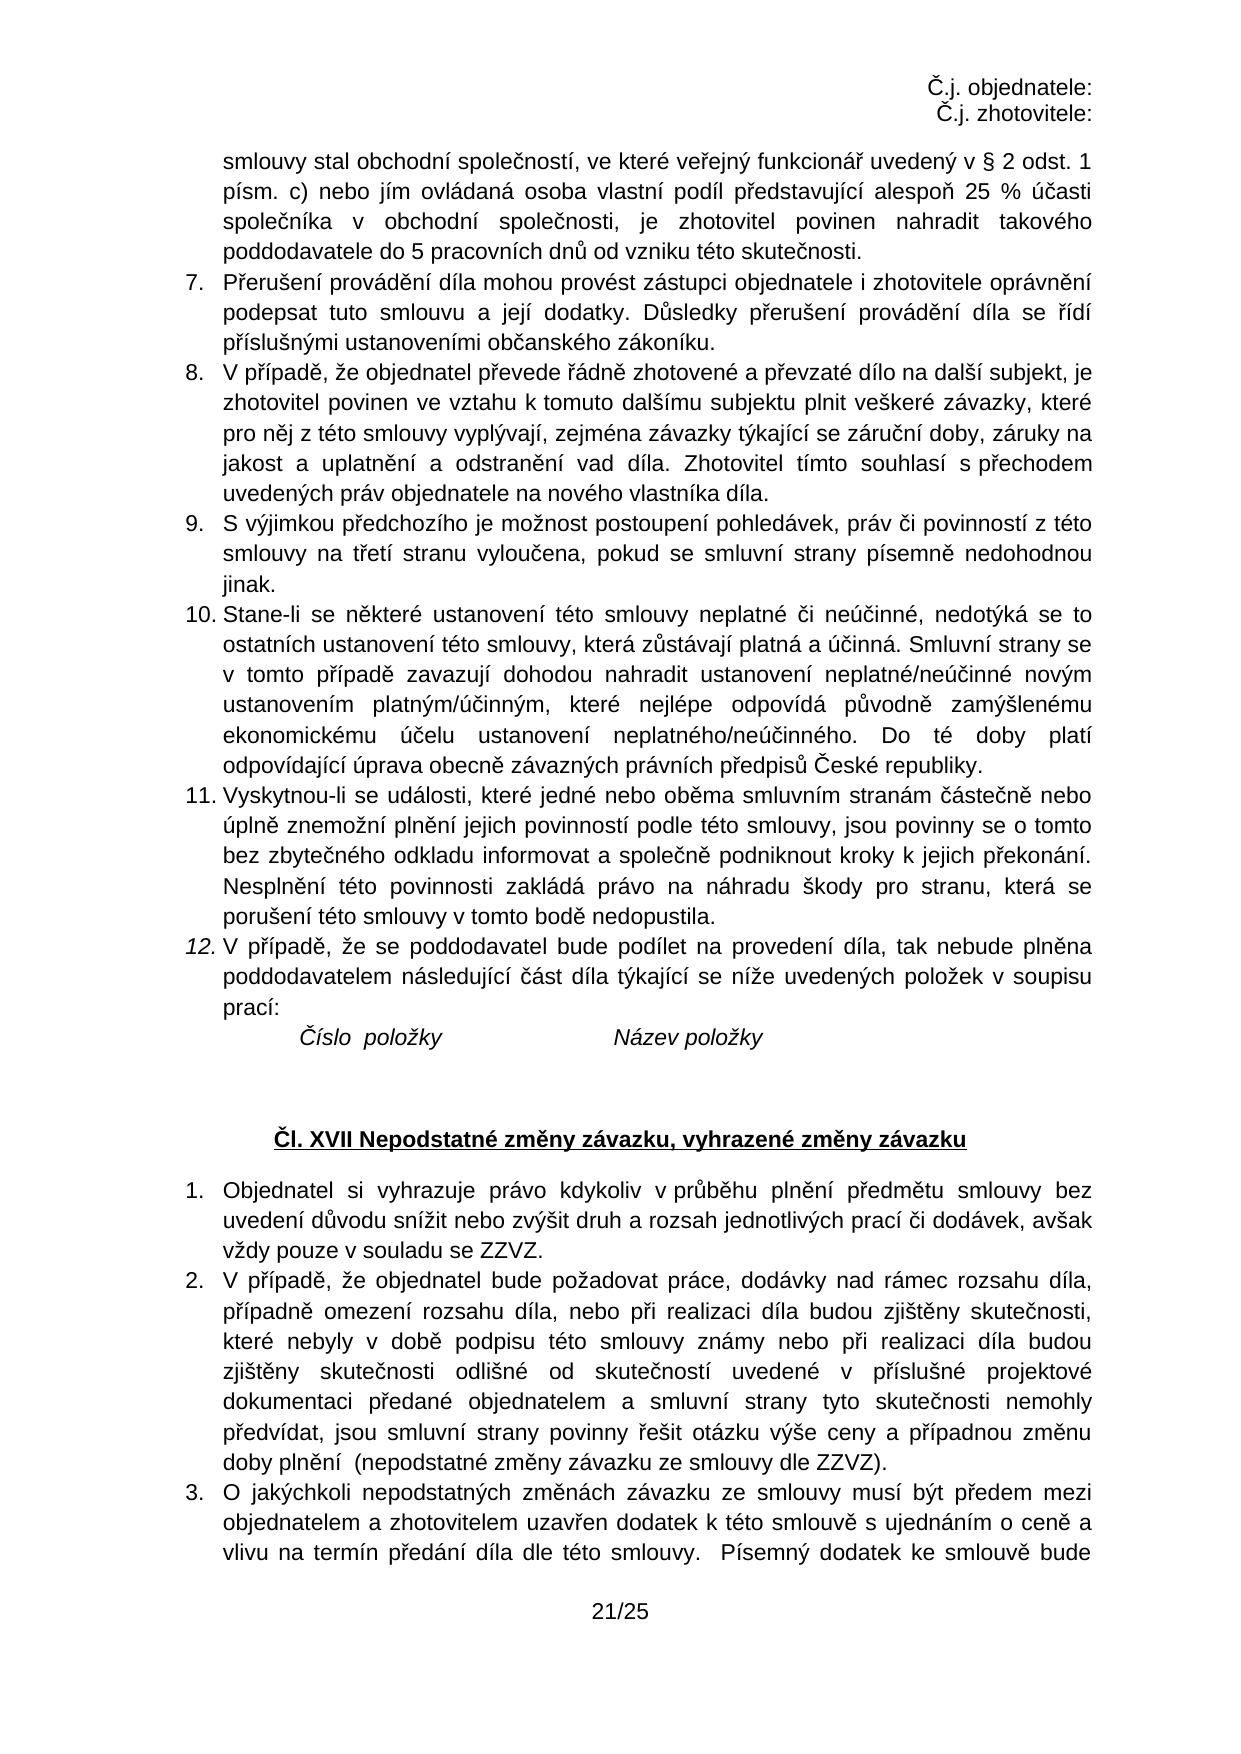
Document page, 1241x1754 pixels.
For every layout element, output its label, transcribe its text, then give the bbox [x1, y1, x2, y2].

list Objednatel si vyhrazuje právo kdykoliv v průběhu plnění předmětu smlouvy bez uvedení důvodu snížit nebo zvýšit druh a rozsah jednotlivých prací či dodávek, avšak vždy pouze v souladu se ZZVZ. [185, 1177, 1093, 1263]
list V případě, že se poddodavatel bude podílet na provedení díla, tak nebude plněna poddodavatelem následující část díla týkající se níže uvedených položek v soupisu prací: [185, 933, 1093, 1020]
list V případě, že objednatel převede řádně zhotovené a převzaté dílo na další subjekt, je zhotovitel povinen ve vztahu k tomuto dalšímu subjektu plnit veškeré závazky, které pro něj z této smlouvy vyplývají, zejména závazky týkající se záruční doby, záruky na jakost a uplatnění a odstranění vad díla. Zhotovitel tímto souhlasí s přechodem uvedených práv objednatele na nového vlastníka díla. [185, 359, 1093, 506]
list Stane-li se některé ustanovení této smlouvy neplatné či neúčinné, nedotýká se to ostatních ustanovení této smlouvy, která zůstávají platná a účinná. Smluvní strany se v tomto případě zavazují dohodou nahradit ustanovení neplatné/neúčinné novým ustanovením platným/účinným, které nejlépe odpovídá původně zamýšlenému ekonomickému účelu ustanovení neplatného/neúčinného. Do té doby platí odpovídající úprava obecně závazných právních předpisů České republiky. [185, 601, 1093, 778]
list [185, 1479, 1093, 1566]
text Čl. XVII Nepodstatné změny závazku, vyhrazené změny závazku [148, 1126, 1093, 1152]
list S výjimkou předchozího je možnost postoupení pohledávek, práv či povinností z této smlouvy na třetí stranu vyloučena, pokud se smluvní strany písemně nedohodnou jinak. [185, 510, 1093, 597]
list V případě, že objednatel bude požadovat práce, dodávky nad rámec rozsahu díla, případně omezení rozsahu díla, nebo při realizaci díla budou zjištěny skutečnosti, které nebyly v době podpisu této smlouvy známy nebo při realizaci díla budou zjištěny skutečnosti odlišné od skutečností uvedené v příslušné projektové dokumentaci předané objednatelem a smluvní strany tyto skutečnosti nemohly předvídat, jsou smluvní strany povinny řešit otázku výše ceny a případnou změnu doby plnění (nepodstatné změny závazku ze smlouvy dle ZZVZ). [185, 1267, 1093, 1475]
list Číslo položky Název položky [223, 1024, 1093, 1050]
list Přerušení provádění díla mohou provést zástupci objednatele i zhotovitele oprávnění podepsat tuto smlouvu a její dodatky. Důsledky přerušení provádění díla se řídí příslušnými ustanoveními občanského zákoníku. [185, 268, 1093, 355]
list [185, 148, 1093, 264]
list Vyskytnou-li se události, které jedné nebo oběma smluvním stranám částečně nebo úplně znemožní plnění jejich povinností podle této smlouvy, jsou povinny se o tomto bez zbytečného odkladu informovat a společně podniknout kroky k jejich překonání. Nesplnění této povinnosti zakládá právo na náhradu škody pro stranu, která se porušení této smlouvy v tomto bodě nedopustila. [185, 782, 1093, 929]
